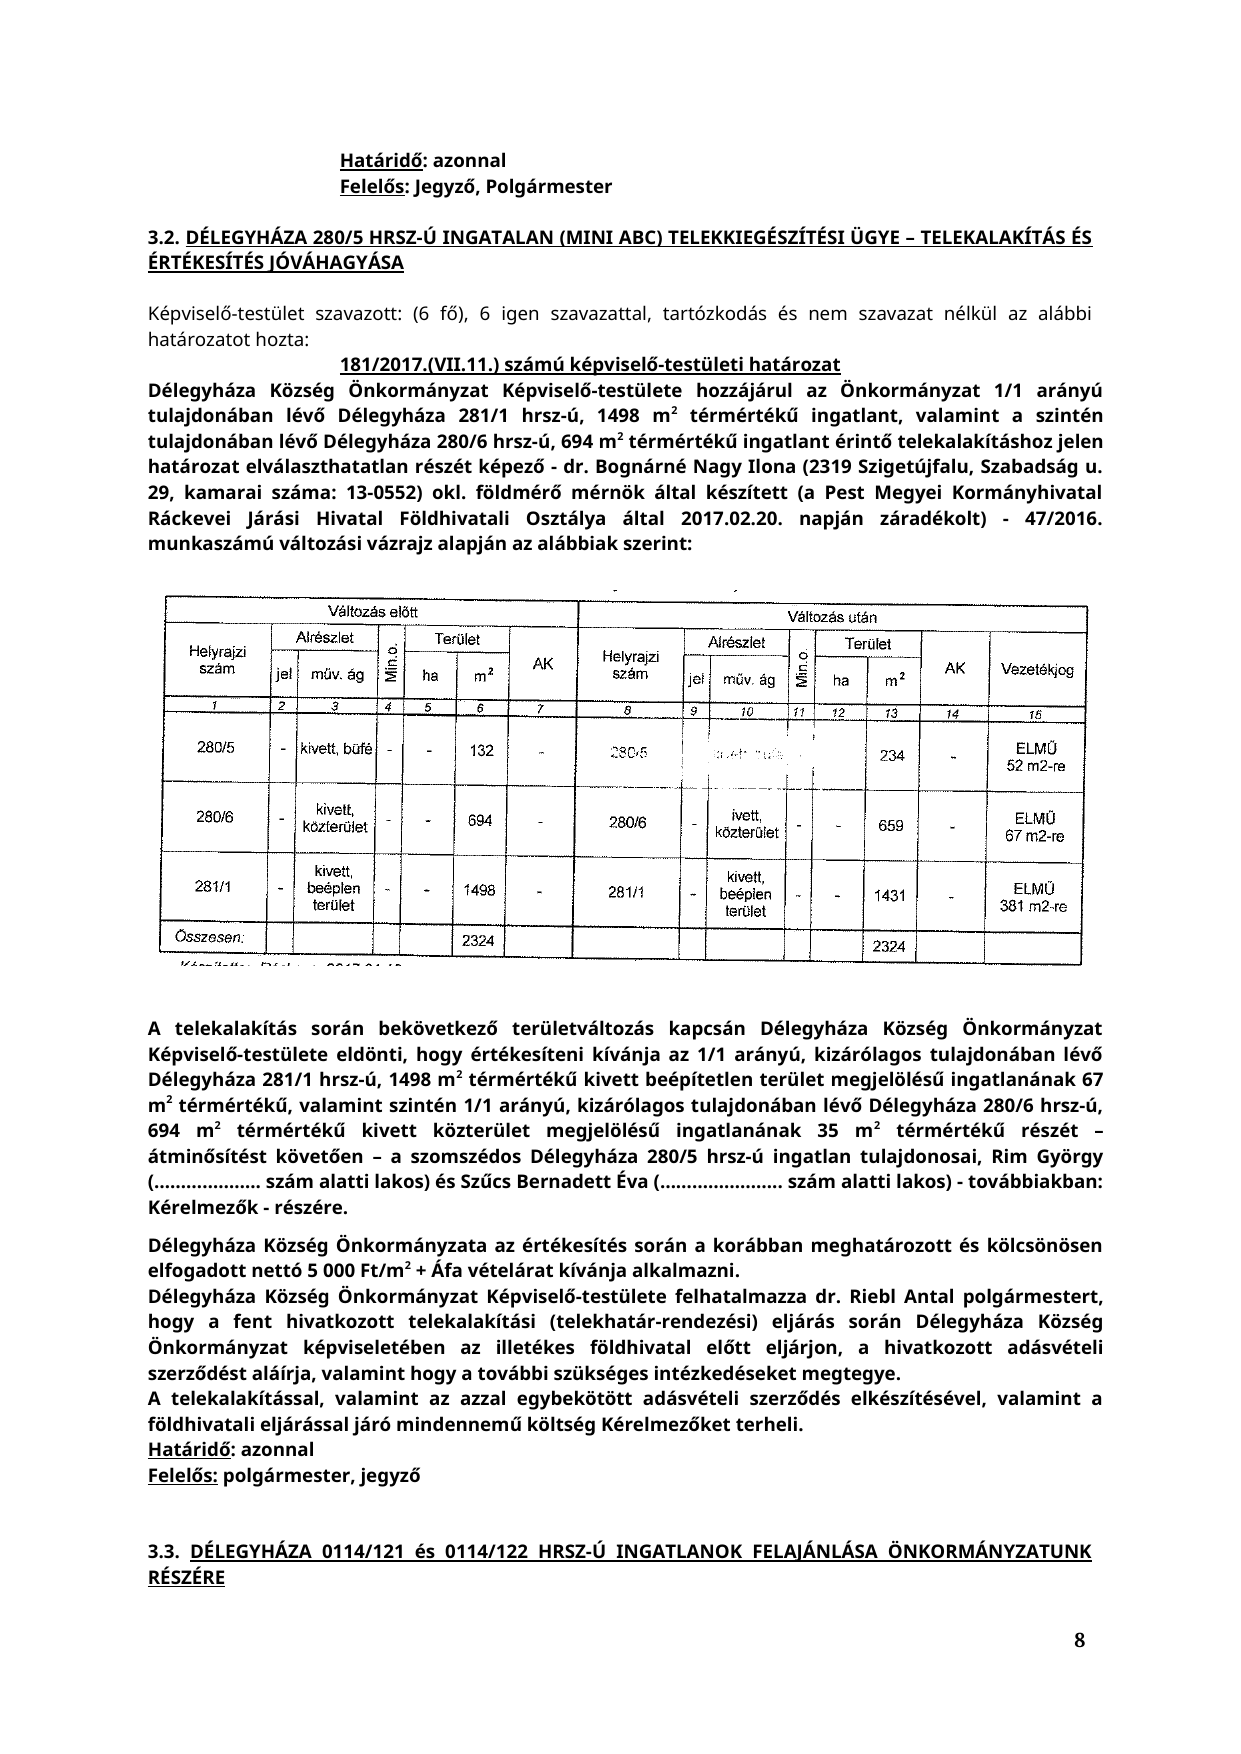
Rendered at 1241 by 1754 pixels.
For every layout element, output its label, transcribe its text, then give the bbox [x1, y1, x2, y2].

text Képviselő-testület szavazott: (6 fő), 6 igen szavazattal, tartózkodás és nem szavazat nélkül az alábbi határozatot hozta: [148, 301, 1093, 352]
text 3.3. DÉLEGYHÁZA 0114/121 és 0114/122 HRSZ-Ú INGATLANOK FELAJÁNLÁSA ÖNKORMÁNYZATUNK RÉSZÉRE [148, 1538, 1093, 1589]
text Felelős: Jegyző, Polgármester [339, 173, 1093, 199]
text 181/2017.(VII.11.) számú képviselő-testületi határozat [339, 352, 1093, 377]
text Délegyháza Község Önkormányzata az értékesítés során a korábban meghatározott és kölcsönösen elfogadott nettó 5 000 Ft/m2 + Áfa vételárat kívánja alkalmazni. [148, 1232, 1104, 1283]
text Délegyháza Község Önkormányzat Képviselő-testülete felhatalmazza dr. Riebl Antal polgármestert, hogy a fent hivatkozott telekalakítási (telekhatár-rendezési) eljárás során Délegyháza Község Önkormányzat képviseletében az illetékes földhivatal előtt eljárjon, a hivatkozott adásvételi szerződést aláírja, valamint hogy a további szükséges intézkedéseket megtegye. [148, 1283, 1104, 1385]
text A telekalakítás során bekövetkező területváltozás kapcsán Délegyháza Község Önkormányzat Képviselő-testülete eldönti, hogy értékesíteni kívánja az 1/1 arányú, kizárólagos tulajdonában lévő Délegyháza 281/1 hrsz-ú, 1498 m2 térmértékű kivett beépítetlen terület megjelölésű ingatlanának 67 m2 térmértékű, valamint szintén 1/1 arányú, kizárólagos tulajdonában lévő Délegyháza 280/6 hrsz-ú, 694 m2 térmértékű kivett közterület megjelölésű ingatlanának 35 m2 térmértékű részét – átminősítést követően – a szomszédos Délegyháza 280/5 hrsz-ú ingatlan tulajdonosai, Rim György (……………….. szám alatti lakos) és Szűcs Bernadett Éva (………………….. szám alatti lakos) - továbbiakban: Kérelmezők - részére. [148, 1016, 1104, 1220]
text A telekalakítással, valamint az azzal egybekötött adásvételi szerződés elkészítésével, valamint a földhivatali eljárással járó mindennemű költség Kérelmezőket terheli. [148, 1385, 1104, 1436]
text Határidő: azonnal [339, 148, 1093, 173]
text Felelős: polgármester, jegyző [148, 1462, 1104, 1487]
text 3.2. DÉLEGYHÁZA 280/5 HRSZ-Ú INGATALAN (MINI ABC) TELEKKIEGÉSZÍTÉSI ÜGYE – TELEKALAKÍTÁS ÉS ÉRTÉKESÍTÉS JÓVÁHAGYÁSA [148, 224, 1093, 275]
text Határidő: azonnal [148, 1436, 1104, 1462]
text Délegyháza Község Önkormányzat Képviselő-testülete hozzájárul az Önkormányzat 1/1 arányú tulajdonában lévő Délegyháza 281/1 hrsz-ú, 1498 m2 térmértékű ingatlant, valamint a szintén tulajdonában lévő Délegyháza 280/6 hrsz-ú, 694 m2 térmértékű ingatlant érintő telekalakításhoz jelen határozat elválaszthatatlan részét képező - dr. Bognárné Nagy Ilona (2319 Szigetújfalu, Szabadság u. 29, kamarai száma: 13-0552) okl. földmérő mérnök által készített (a Pest Megyei Kormányhivatal Ráckevei Járási Hivatal Földhivatali Osztálya által 2017.02.20. napján záradékolt) - 47/2016. munkaszámú változási vázrajz alapján az alábbiak szerint: [148, 377, 1104, 556]
